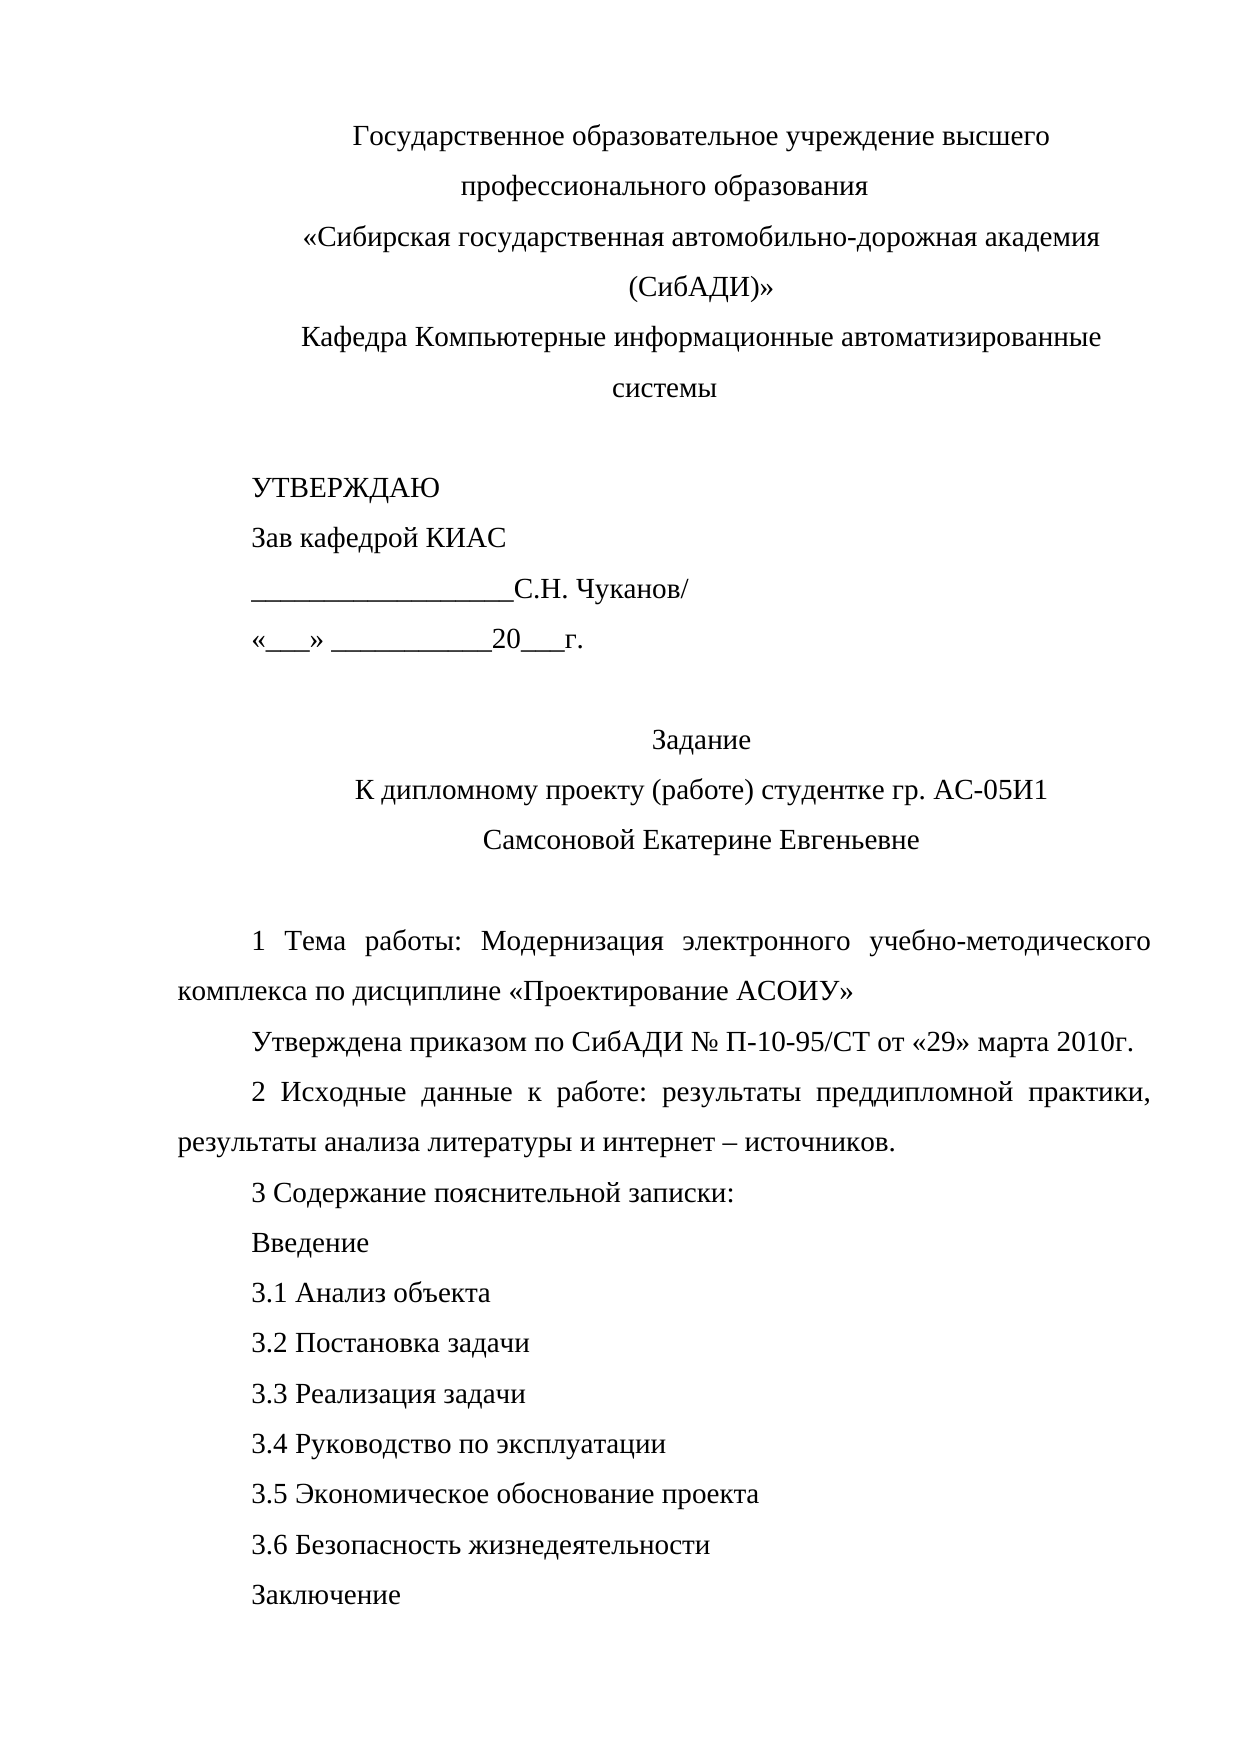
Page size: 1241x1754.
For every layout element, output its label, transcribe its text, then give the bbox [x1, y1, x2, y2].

text 3 Содержание пояснительной записки: [177, 1175, 1152, 1208]
text «___» ___________20___г. [177, 621, 1152, 655]
text Самсоновой Екатерине Евгеньевне [177, 822, 1152, 856]
text УТВЕРЖДАЮ [177, 470, 1152, 504]
text 3.4 Руководство по эксплуатации [177, 1426, 1152, 1460]
text 3.6 Безопасность жизнедеятельности [177, 1527, 1152, 1560]
text __________________С.Н. Чуканов/ [177, 571, 1152, 604]
text Государственное образовательное учреждение высшего профессионального образования [177, 118, 1152, 202]
text Задание [177, 722, 1152, 755]
text (СибАДИ)» [177, 269, 1152, 303]
text Заключение [177, 1577, 1152, 1611]
text 1 Тема работы: Модернизация электронного учебно-методического комплекса по дисциплине «Проектирование АСОИУ» [177, 923, 1152, 1007]
text 3.2 Постановка задачи [177, 1326, 1152, 1359]
text 3.1 Анализ объекта [177, 1275, 1152, 1309]
text К дипломному проекту (работе) студентке гр. АС-05И1 [177, 772, 1152, 806]
text «Сибирская государственная автомобильно-дорожная академия [177, 219, 1152, 252]
text Введение [177, 1225, 1152, 1258]
text 3.5 Экономическое обоснование проекта [177, 1477, 1152, 1510]
text Утверждена приказом по СибАДИ № П-10-95/СТ от «29» марта 2010г. [177, 1024, 1152, 1057]
text 3.3 Реализация задачи [177, 1376, 1152, 1409]
text Кафедра Компьютерные информационные автоматизированные системы [177, 319, 1152, 403]
text 2 Исходные данные к работе: результаты преддипломной практики, результаты анализа литературы и интернет – источников. [177, 1074, 1152, 1158]
text Зав кафедрой КИАС [177, 521, 1152, 554]
